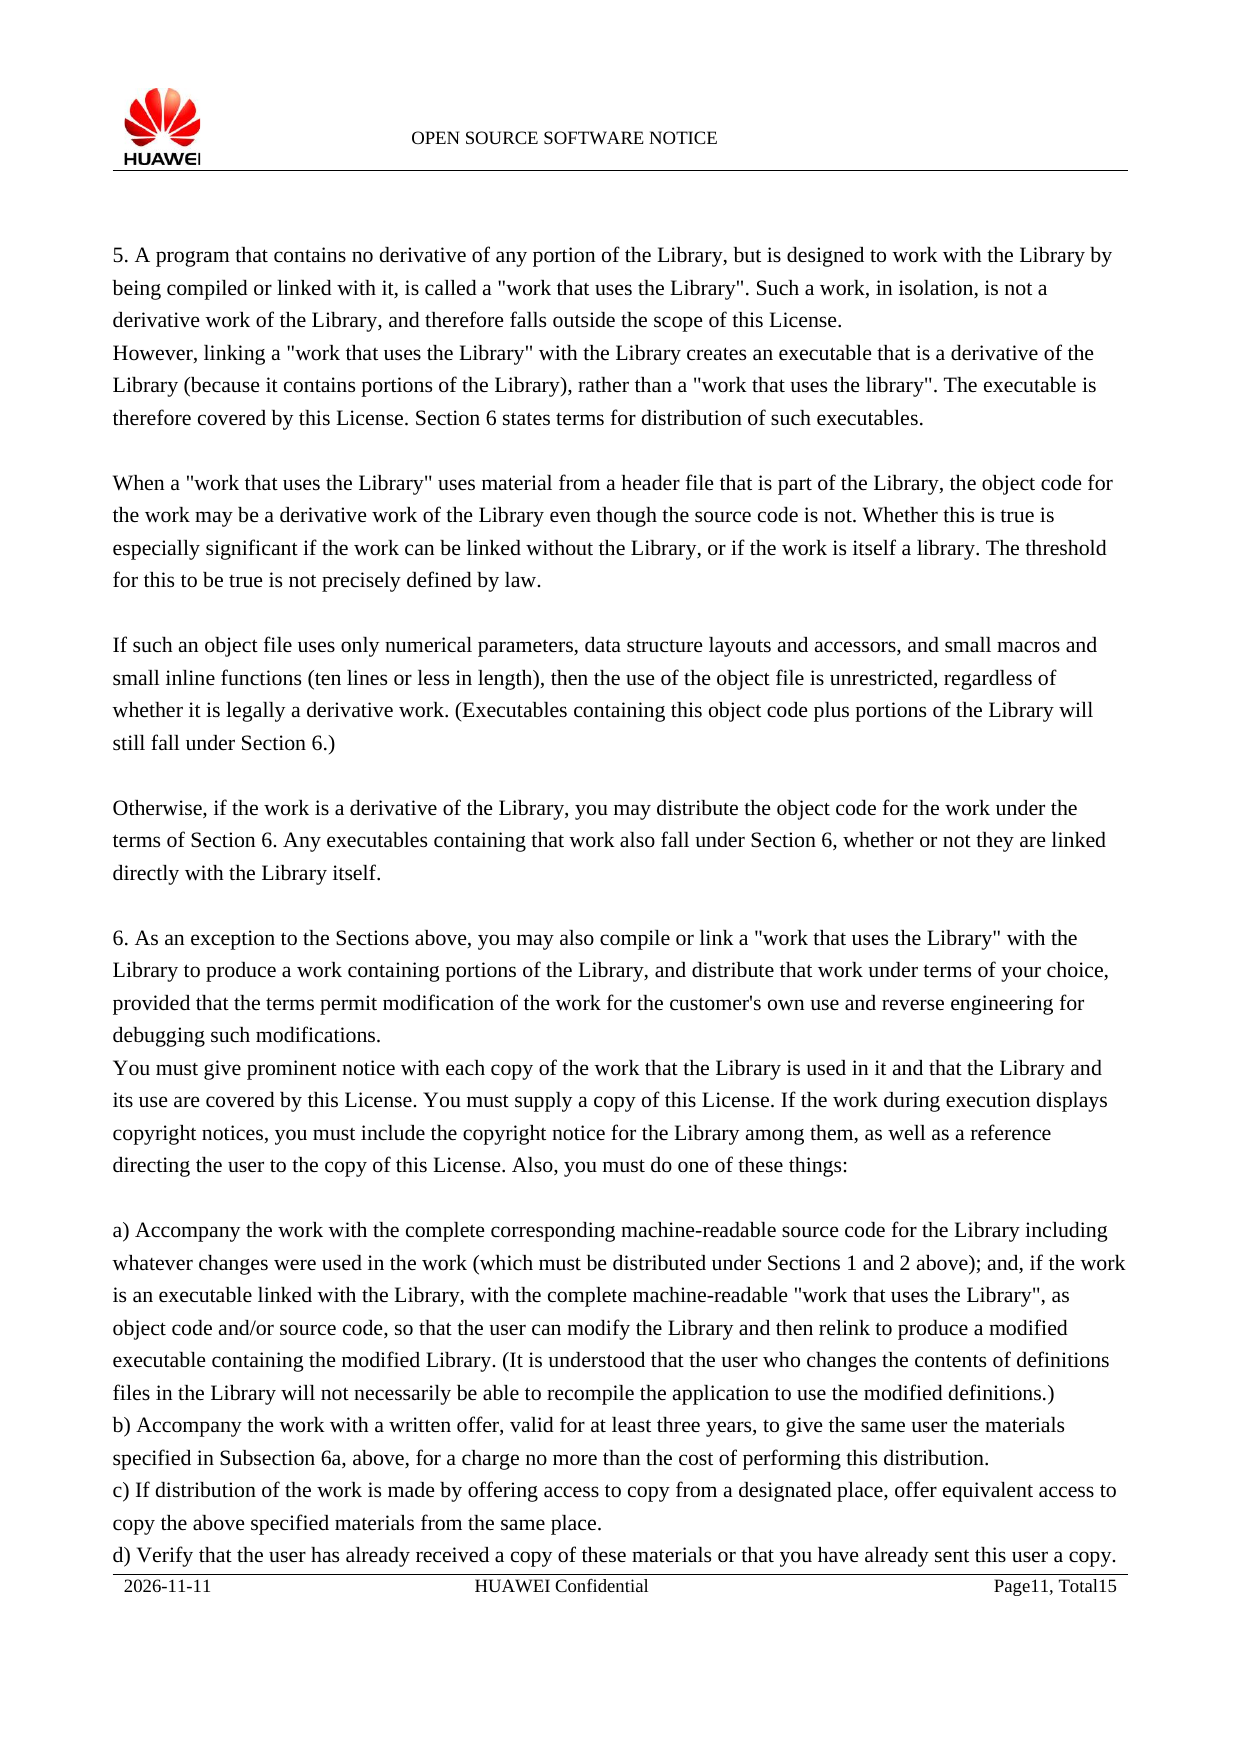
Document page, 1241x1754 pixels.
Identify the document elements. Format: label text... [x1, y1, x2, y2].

picture [124, 88, 201, 165]
